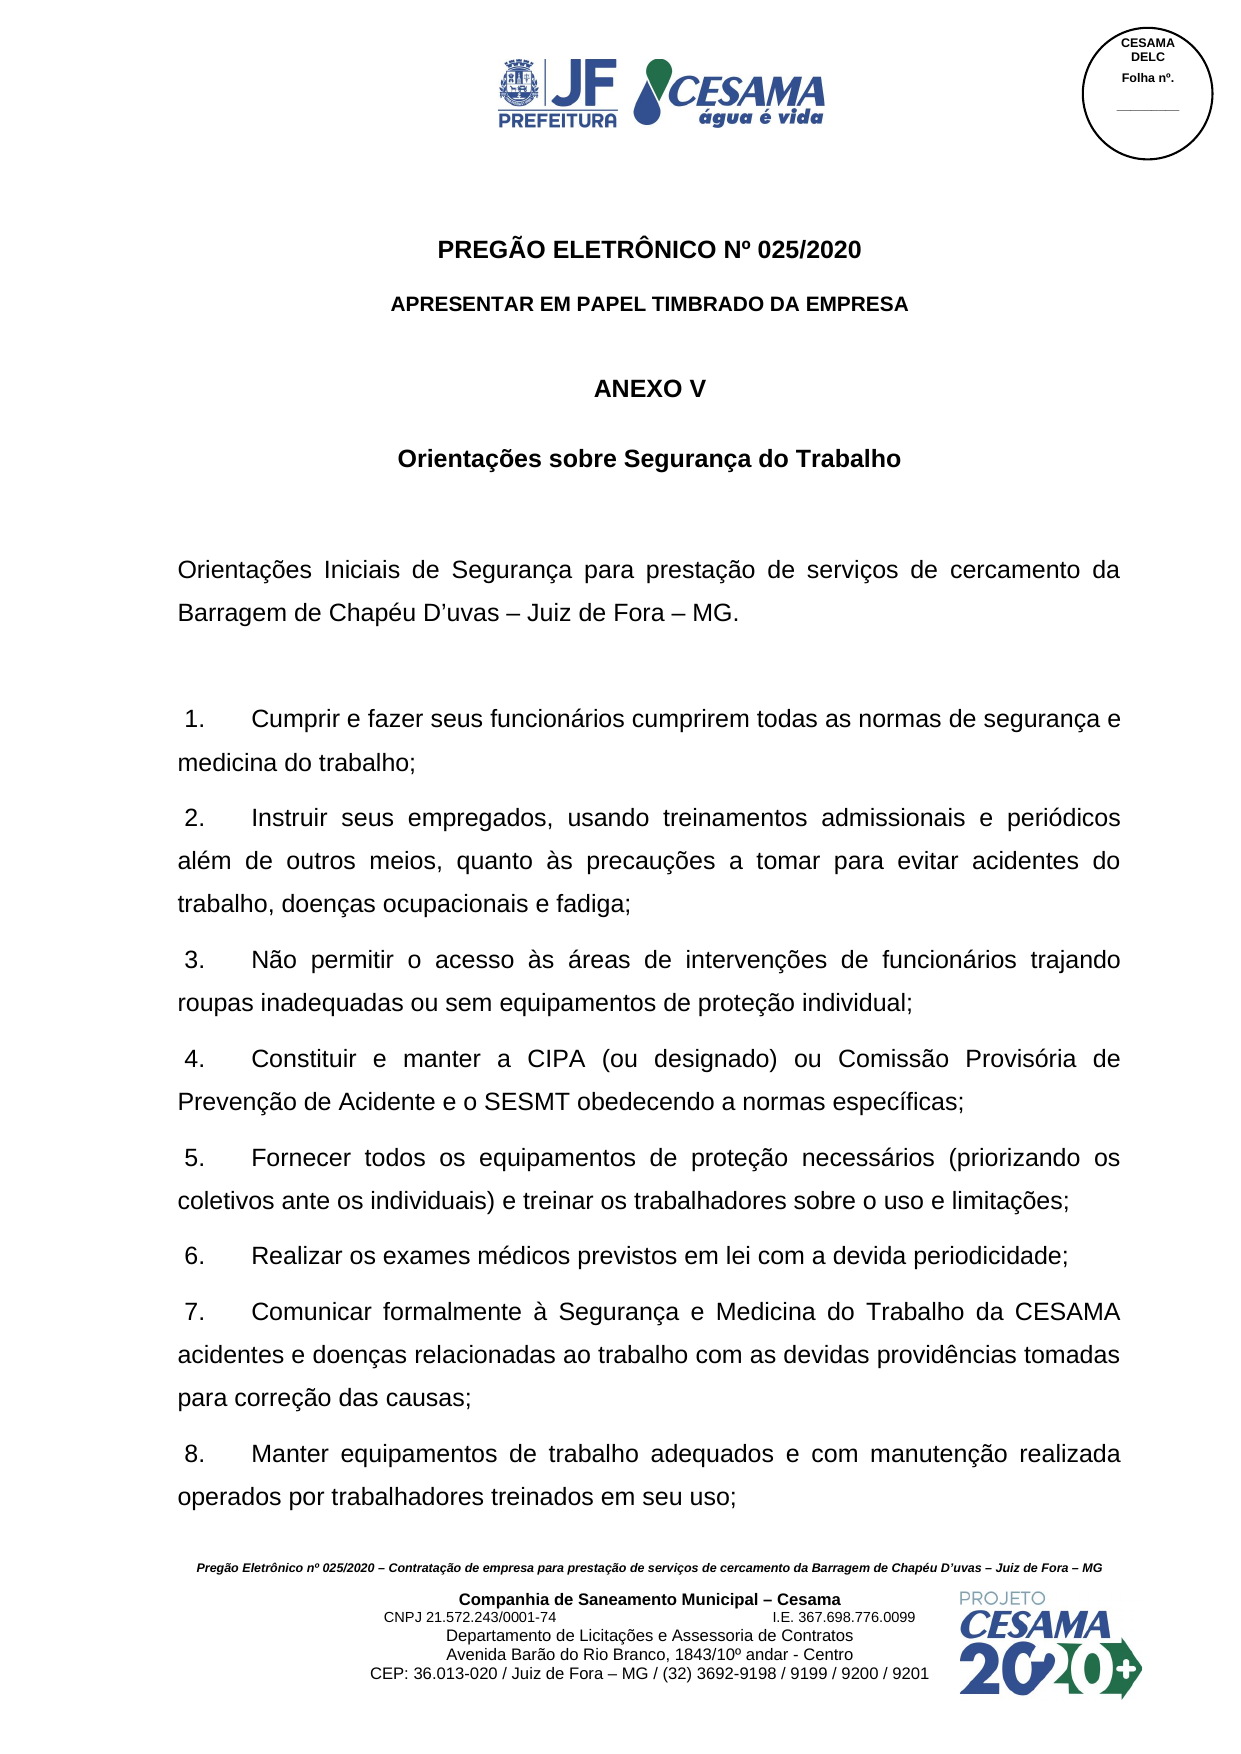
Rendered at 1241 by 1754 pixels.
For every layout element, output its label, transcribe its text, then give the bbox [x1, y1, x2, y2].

text 8. Manter equipamentos de trabalho adequados e com manutenção realizada operados por trabalhadores treinados em seu uso; [177, 1439, 1122, 1511]
text PREGÃO ELETRÔNICO Nº 025/2020 [177, 235, 1122, 263]
text Orientações sobre Segurança do Trabalho [177, 444, 1122, 472]
text 3. Não permitir o acesso às áreas de intervenções de funcionários trajando roupas inadequadas ou sem equipamentos de proteção individual; [177, 945, 1122, 1017]
text 1. Cumprir e fazer seus funcionários cumprirem todas as normas de segurança e medicina do trabalho; [177, 704, 1122, 776]
text 6. Realizar os exames médicos previstos em lei com a devida periodicidade; [177, 1241, 1122, 1270]
text 4. Constituir e manter a CIPA (ou designado) ou Comissão Provisória de Prevenção de Acidente e o SESMT obedecendo a normas específicas; [177, 1044, 1122, 1116]
text 5. Fornecer todos os equipamentos de proteção necessários (priorizando os coletivos ante os individuais) e treinar os trabalhadores sobre o uso e limitações; [177, 1143, 1122, 1214]
text Orientações Iniciais de Segurança para prestação de serviços de cercamento da Barragem de Chapéu D’uvas – Juiz de Fora – MG. [177, 555, 1122, 627]
picture [959, 1591, 1143, 1700]
text 2. Instruir seus empregados, usando treinamentos admissionais e periódicos além de outros meios, quanto às precauções a tomar para evitar acidentes do trabalho, doenças ocupacionais e fadiga; [177, 803, 1122, 918]
text 7. Comunicar formalmente à Segurança e Medicina do Trabalho da CESAMA acidentes e doenças relacionadas ao trabalho com as devidas providências tomadas para correção das causas; [177, 1297, 1122, 1412]
picture [497, 59, 825, 128]
text APRESENTAR EM PAPEL TIMBRADO DA EMPRESA [177, 292, 1122, 316]
text ANEXO V [177, 374, 1122, 402]
